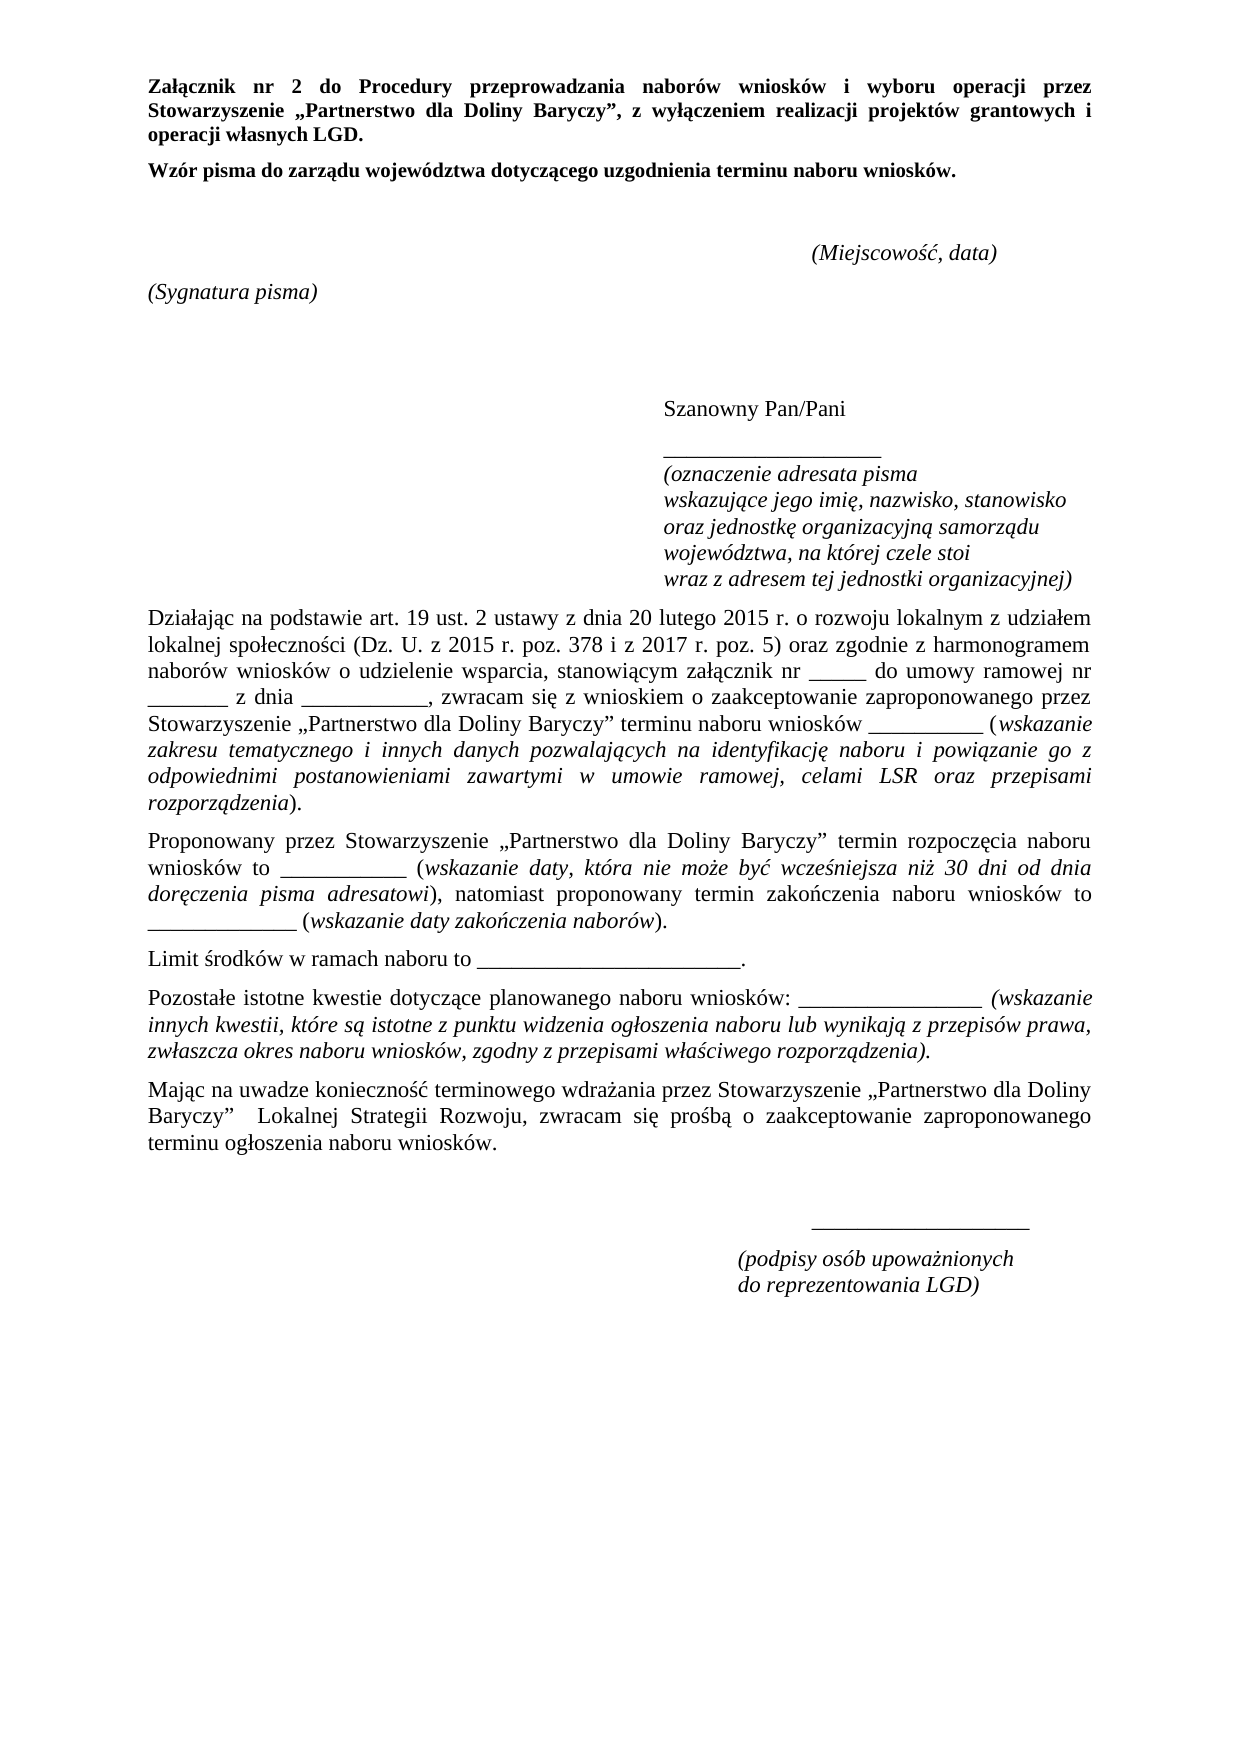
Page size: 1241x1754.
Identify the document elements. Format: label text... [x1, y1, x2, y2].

text Pozostałe istotne kwestie dotyczące planowanego naboru wniosków: ________________ (wskazanie innych kwestii, które są istotne z punktu widzenia ogłoszenia naboru lub wynikają z przepisów prawa, zwłaszcza okres naboru wniosków, zgodny z przepisami właściwego rozporządzenia). [148, 984, 1093, 1063]
text ___________________ (oznaczenie adresata pisma wskazujące jego imię, nazwisko, stanowisko oraz jednostkę organizacyjną samorządu województwa, na której czele stoi wraz z adresem tej jednostki organizacyjnej) [663, 434, 1093, 592]
text (podpisy osób upoważnionych do reprezentowania LGD) [738, 1245, 1093, 1298]
text Szanowny Pan/Pani [663, 395, 1093, 421]
text (Sygnatura pisma) [148, 278, 1093, 304]
text ___________________ [738, 1206, 1093, 1233]
text Działając na podstawie art. 19 ust. 2 ustawy z dnia 20 lutego 2015 r. o rozwoju lokalnym z udziałem lokalnej społeczności (Dz. U. z 2015 r. poz. 378 i z 2017 r. poz. 5) oraz zgodnie z harmonogramem naborów wniosków o udzielenie wsparcia, stanowiącym załącznik nr _____ do umowy ramowej nr _______ z dnia ___________, zwracam się z wnioskiem o zaakceptowanie zaproponowanego przez Stowarzyszenie „Partnerstwo dla Doliny Baryczy” terminu naboru wniosków __________ (wskazanie zakresu tematycznego i innych danych pozwalających na identyfikację naboru i powiązanie go z odpowiednimi postanowieniami zawartymi w umowie ramowej, celami LSR oraz przepisami rozporządzenia). [148, 604, 1093, 815]
text Mając na uwadze konieczność terminowego wdrażania przez Stowarzyszenie „Partnerstwo dla Doliny Baryczy” Lokalnej Strategii Rozwoju, zwracam się prośbą o zaakceptowanie zaproponowanego terminu ogłoszenia naboru wniosków. [148, 1076, 1093, 1155]
text Proponowany przez Stowarzyszenie „Partnerstwo dla Doliny Baryczy” termin rozpoczęcia naboru wniosków to ___________ (wskazanie daty, która nie może być wcześniejsza niż 30 dni od dnia doręczenia pisma adresatowi), natomiast proponowany termin zakończenia naboru wniosków to _____________ (wskazanie daty zakończenia naborów). [148, 828, 1093, 933]
text Limit środków w ramach naboru to _______________________. [148, 946, 1093, 972]
text (Miejscowość, data) [148, 239, 1093, 266]
